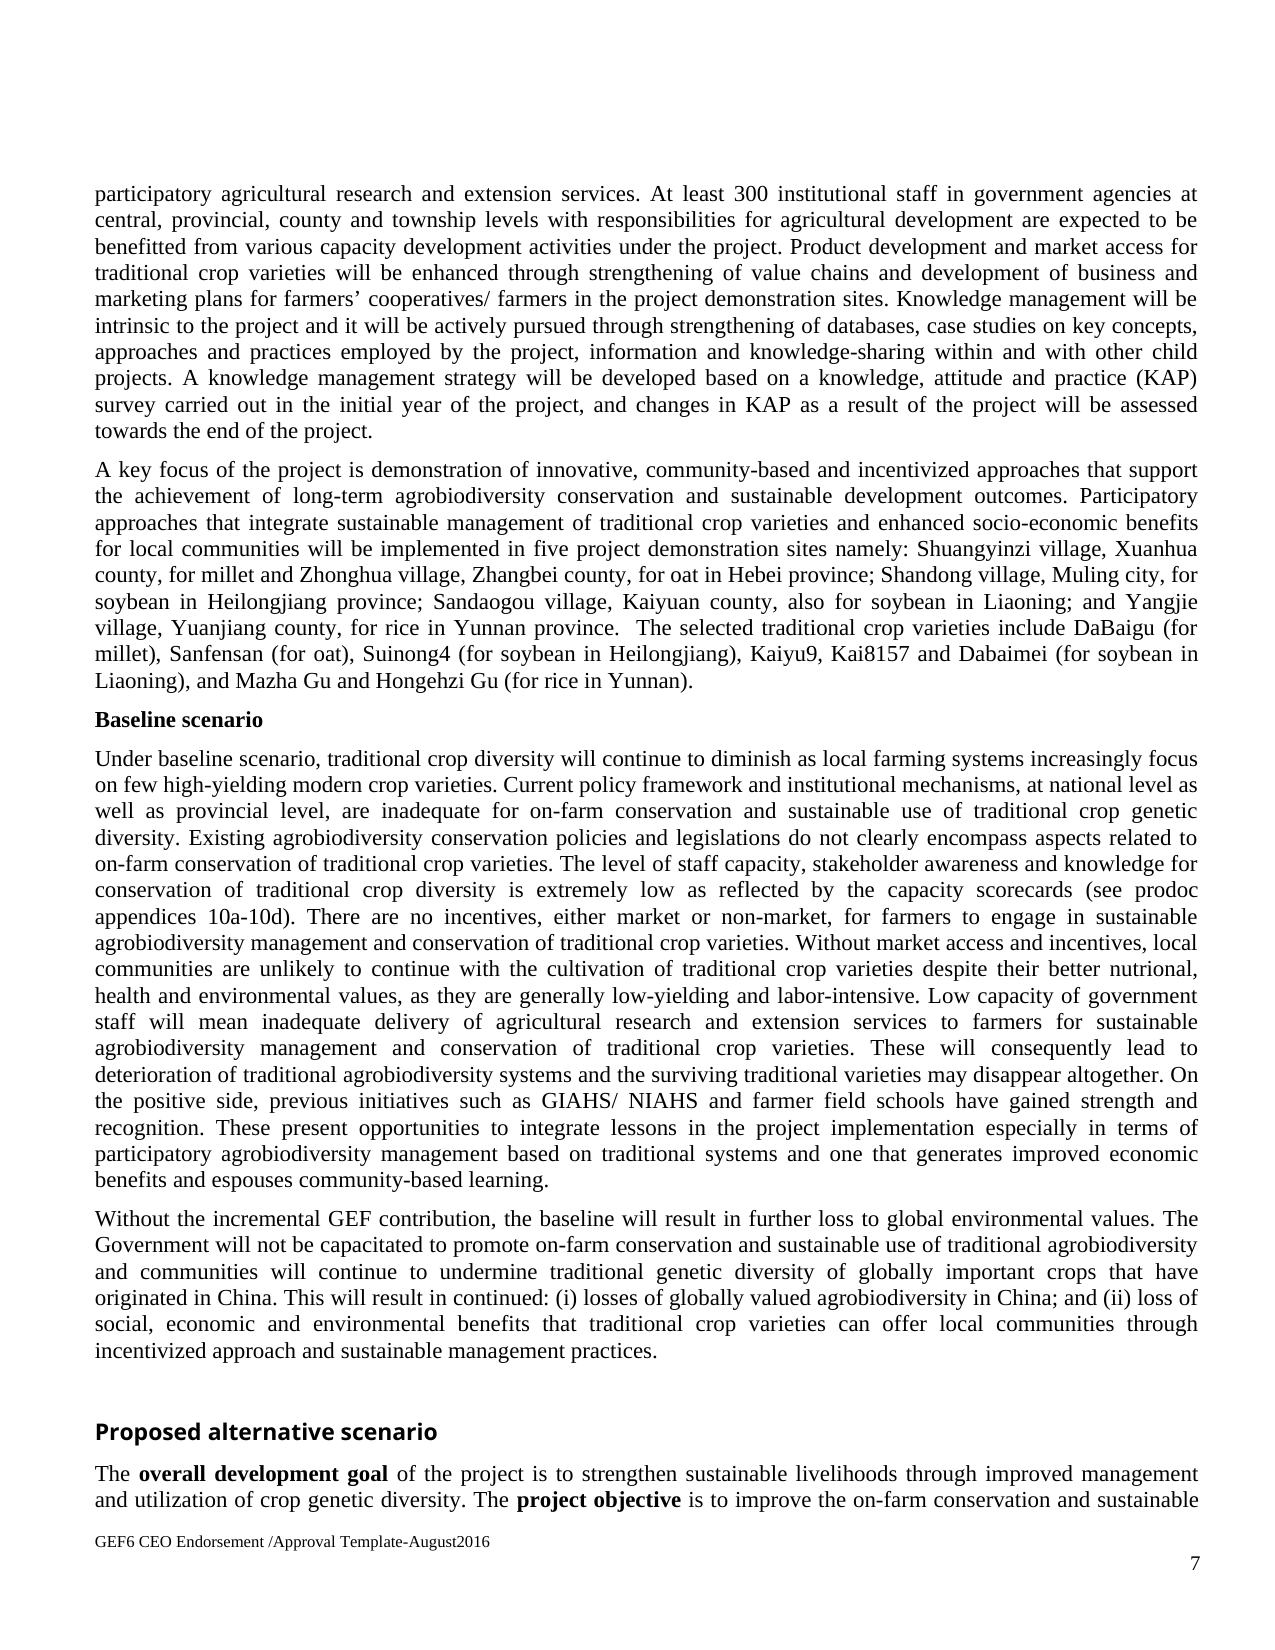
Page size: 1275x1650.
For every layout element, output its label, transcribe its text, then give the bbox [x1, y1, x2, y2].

subtitle Proposed alternative scenario [94, 1416, 1200, 1447]
text A key focus of the project is demonstration of innovative, community-based and incentivized approaches that support the achievement of long-term agrobiodiversity conservation and sustainable development outcomes. Participatory approaches that integrate sustainable management of traditional crop varieties and enhanced socio-economic benefits for local communities will be implemented in five project demonstration sites namely: Shuangyinzi village, Xuanhua county, for millet and Zhonghua village, Zhangbei county, for oat in Hebei province; Shandong village, Muling city, for soybean in Heilongjiang province; Sandaogou village, Kaiyuan county, also for soybean in Liaoning; and Yangjie village, Yuanjiang county, for rice in Yunnan province. The selected traditional crop varieties include DaBaigu (for millet), Sanfensan (for oat), Suinong4 (for soybean in Heilongjiang), Kaiyu9, Kai8157 and Dabaimei (for soybean in Liaoning), and Mazha Gu and Hongehzi Gu (for rice in Yunnan). [94, 456, 1200, 693]
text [94, 180, 1200, 443]
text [94, 1460, 1200, 1512]
text Without the incremental GEF contribution, the baseline will result in further loss to global environmental values. The Government will not be capacitated to promote on-farm conservation and sustainable use of traditional agrobiodiversity and communities will continue to undermine traditional genetic diversity of globally important crops that have originated in China. This will result in continued: (i) losses of globally valued agrobiodiversity in China; and (ii) loss of social, economic and environmental benefits that traditional crop varieties can offer local communities through incentivized approach and sustainable management practices. [94, 1205, 1200, 1363]
text Under baseline scenario, traditional crop diversity will continue to diminish as local farming systems increasingly focus on few high-yielding modern crop varieties. Current policy framework and institutional mechanisms, at national level as well as provincial level, are inadequate for on-farm conservation and sustainable use of traditional crop genetic diversity. Existing agrobiodiversity conservation policies and legislations do not clearly encompass aspects related to on-farm conservation of traditional crop varieties. The level of staff capacity, stakeholder awareness and knowledge for conservation of traditional crop diversity is extremely low as reflected by the capacity scorecards (see prodoc appendices 10a-10d). There are no incentives, either market or non-market, for farmers to engage in sustainable agrobiodiversity management and conservation of traditional crop varieties. Without market access and incentives, local communities are unlikely to continue with the cultivation of traditional crop varieties despite their better nutrional, health and environmental values, as they are generally low-yielding and labor-intensive. Low capacity of government staff will mean inadequate delivery of agricultural research and extension services to farmers for sustainable agrobiodiversity management and conservation of traditional crop varieties. These will consequently lead to deterioration of traditional agrobiodiversity systems and the surviving traditional varieties may disappear altogether. On the positive side, previous initiatives such as GIAHS/ NIAHS and farmer field schools have gained strength and recognition. These present opportunities to integrate lessons in the project implementation especially in terms of participatory agrobiodiversity management based on traditional systems and one that generates improved economic benefits and espouses community-based learning. [94, 744, 1200, 1193]
text Baseline scenario [94, 706, 1200, 732]
